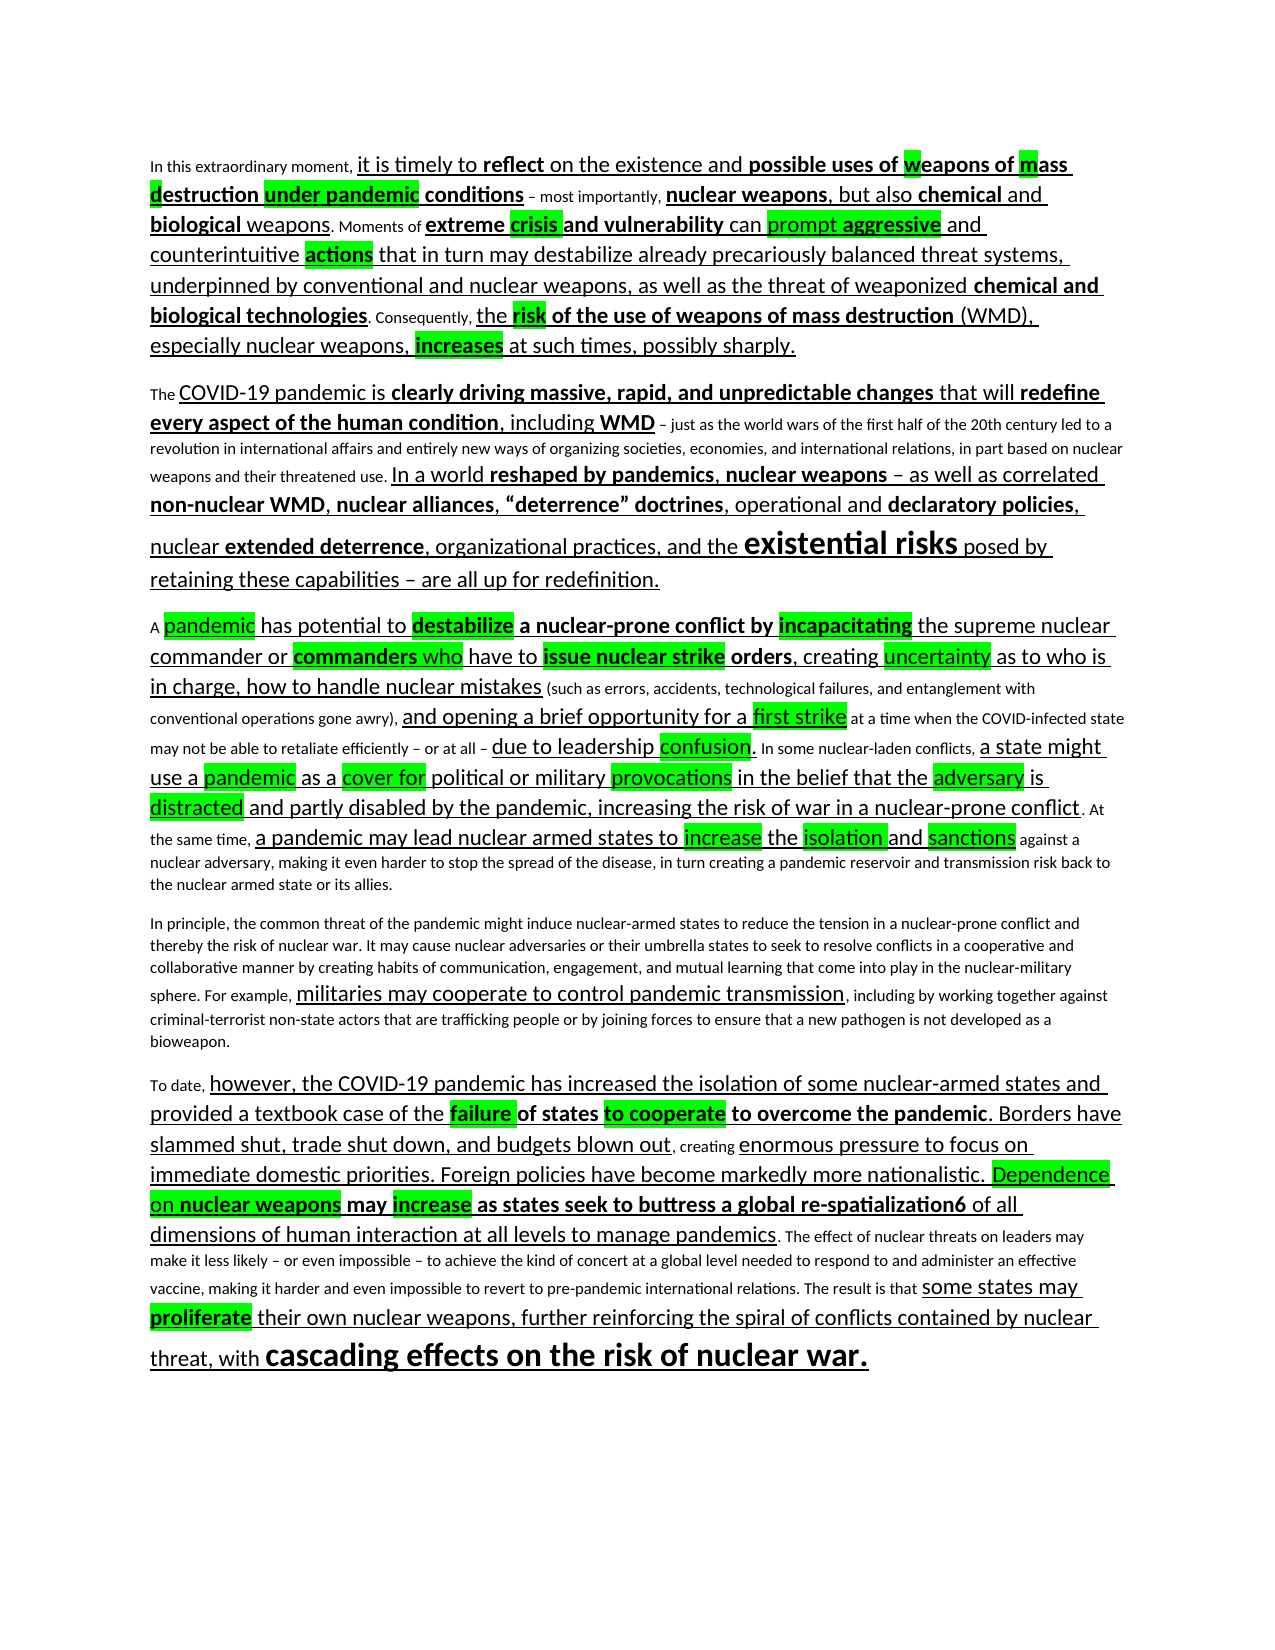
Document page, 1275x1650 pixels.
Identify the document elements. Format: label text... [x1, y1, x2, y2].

text A pandemic has potential to destabilize a nuclear-prone conflict by incapacitating the supreme nuclear commander or commanders who have to issue nuclear strike orders, creating uncertainty as to who is in charge, how to handle nuclear mistakes (such as errors, accidents, technological failures, and entanglement with conventional operations gone awry), and opening a brief opportunity for a first strike at a time when the COVID-infected state may not be able to retaliate efficiently – or at all – due to leadership confusion. In some nuclear-laden conflicts, a state might use a pandemic as a cover for political or military provocations in the belief that the adversary is distracted and partly disabled by the pandemic, increasing the risk of war in a nuclear-prone conflict. At the same time, a pandemic may lead nuclear armed states to increase the isolation and sanctions against a nuclear adversary, making it even harder to stop the spread of the disease, in turn creating a pandemic reservoir and transmission risk back to the nuclear armed state or its allies. [150, 612, 1125, 895]
text In this extraordinary moment, it is timely to reflect on the existence and possible uses of weapons of mass destruction under pandemic conditions – most importantly, nuclear weapons, but also chemical and biological weapons. Moments of extreme crisis and vulnerability can prompt aggressive and counterintuitive actions that in turn may destabilize already precariously balanced threat systems, underpinned by conventional and nuclear weapons, as well as the threat of weaponized chemical and biological technologies. Consequently, the risk of the use of weapons of mass destruction (WMD), especially nuclear weapons, increases at such times, possibly sharply. [150, 150, 1125, 359]
text In principle, the common threat of the pandemic might induce nuclear-armed states to reduce the tension in a nuclear-prone conflict and thereby the risk of nuclear war. It may cause nuclear adversaries or their umbrella states to seek to resolve conflicts in a cooperative and collaborative manner by creating habits of communication, engagement, and mutual learning that come into play in the nuclear-military sphere. For example, militaries may cooperate to control pandemic transmission, including by working together against criminal-terrorist non-state actors that are trafficking people or by joining forces to ensure that a new pathogen is not developed as a bioweapon. [150, 913, 1125, 1051]
text The COVID-19 pandemic is clearly driving massive, rapid, and unpredictable changes that will redefine every aspect of the human condition, including WMD – just as the world wars of the first half of the 20th century led to a revolution in international affairs and entirely new ways of organizing societies, economies, and international relations, in part based on nuclear weapons and their threatened use. In a world reshaped by pandemics, nuclear weapons – as well as correlated non-nuclear WMD, nuclear alliances, “deterrence” doctrines, operational and declaratory policies, nuclear extended deterrence, organizational practices, and the existential risks posed by retaining these capabilities – are all up for redefinition. [150, 378, 1125, 593]
text To date, however, the COVID-19 pandemic has increased the isolation of some nuclear-armed states and provided a textbook case of the failure of states to cooperate to overcome the pandemic. Borders have slammed shut, trade shut down, and budgets blown out, creating enormous pressure to focus on immediate domestic priorities. Foreign policies have become markedly more nationalistic. Dependence on nuclear weapons may increase as states seek to buttress a global re-spatialization6 of all dimensions of human interaction at all levels to manage pandemics. The effect of nuclear threats on leaders may make it less likely – or even impossible – to achieve the kind of concert at a global level needed to respond to and administer an effective vaccine, making it harder and even impossible to revert to pre-pandemic international relations. The result is that some states may proliferate their own nuclear weapons, further reinforcing the spiral of conflicts contained by nuclear threat, with cascading effects on the risk of nuclear war. [150, 1069, 1125, 1375]
